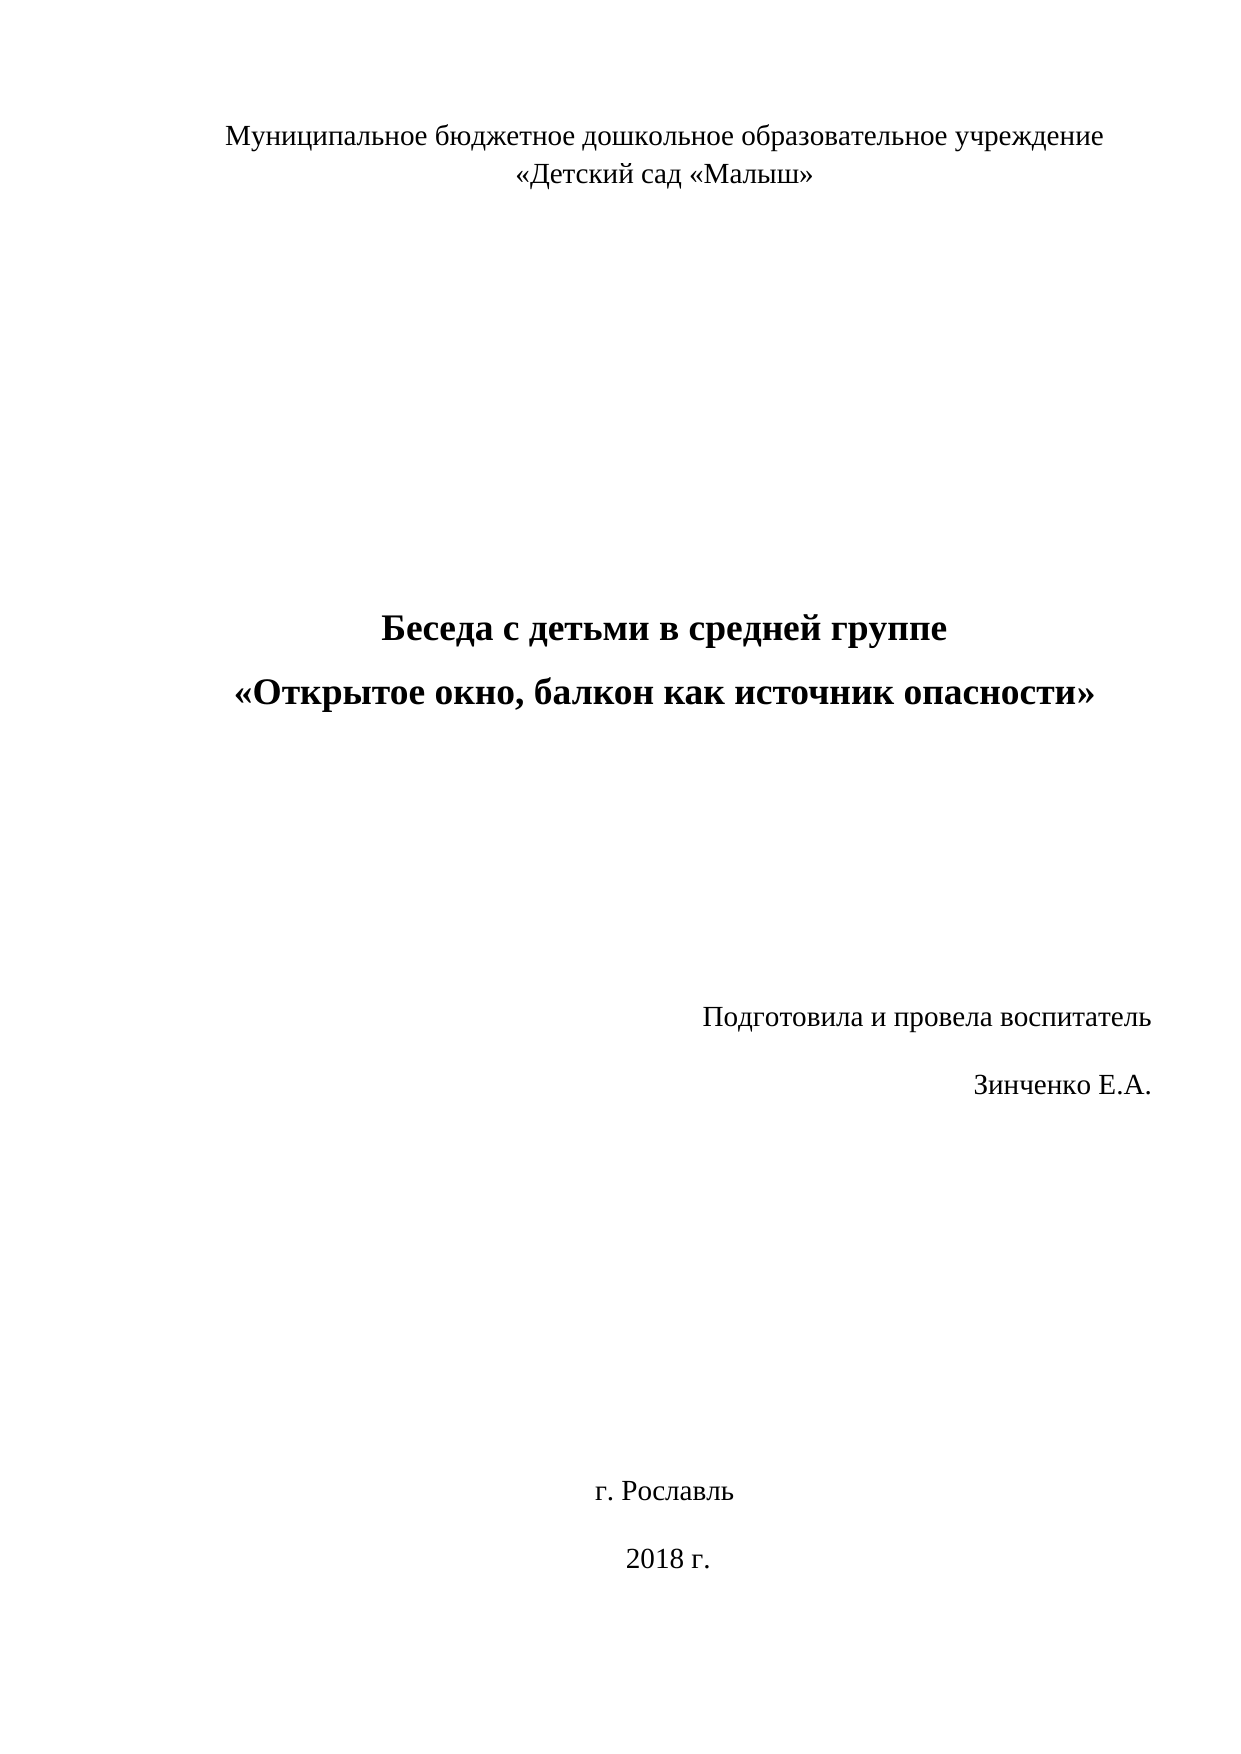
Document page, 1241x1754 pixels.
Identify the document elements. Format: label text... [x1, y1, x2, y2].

text Подготовила и провела воспитатель [177, 999, 1152, 1033]
text 2018 г. [177, 1541, 1152, 1574]
text г. Рославль [177, 1473, 1152, 1507]
text Зинченко Е.А. [177, 1067, 1152, 1101]
text Муниципальное бюджетное дошкольное образовательное учреждение «Детский сад «Малыш» [177, 118, 1152, 190]
text Беседа с детьми в средней группе [177, 606, 1152, 649]
text «Открытое окно, балкон как источник опасности» [177, 669, 1152, 713]
